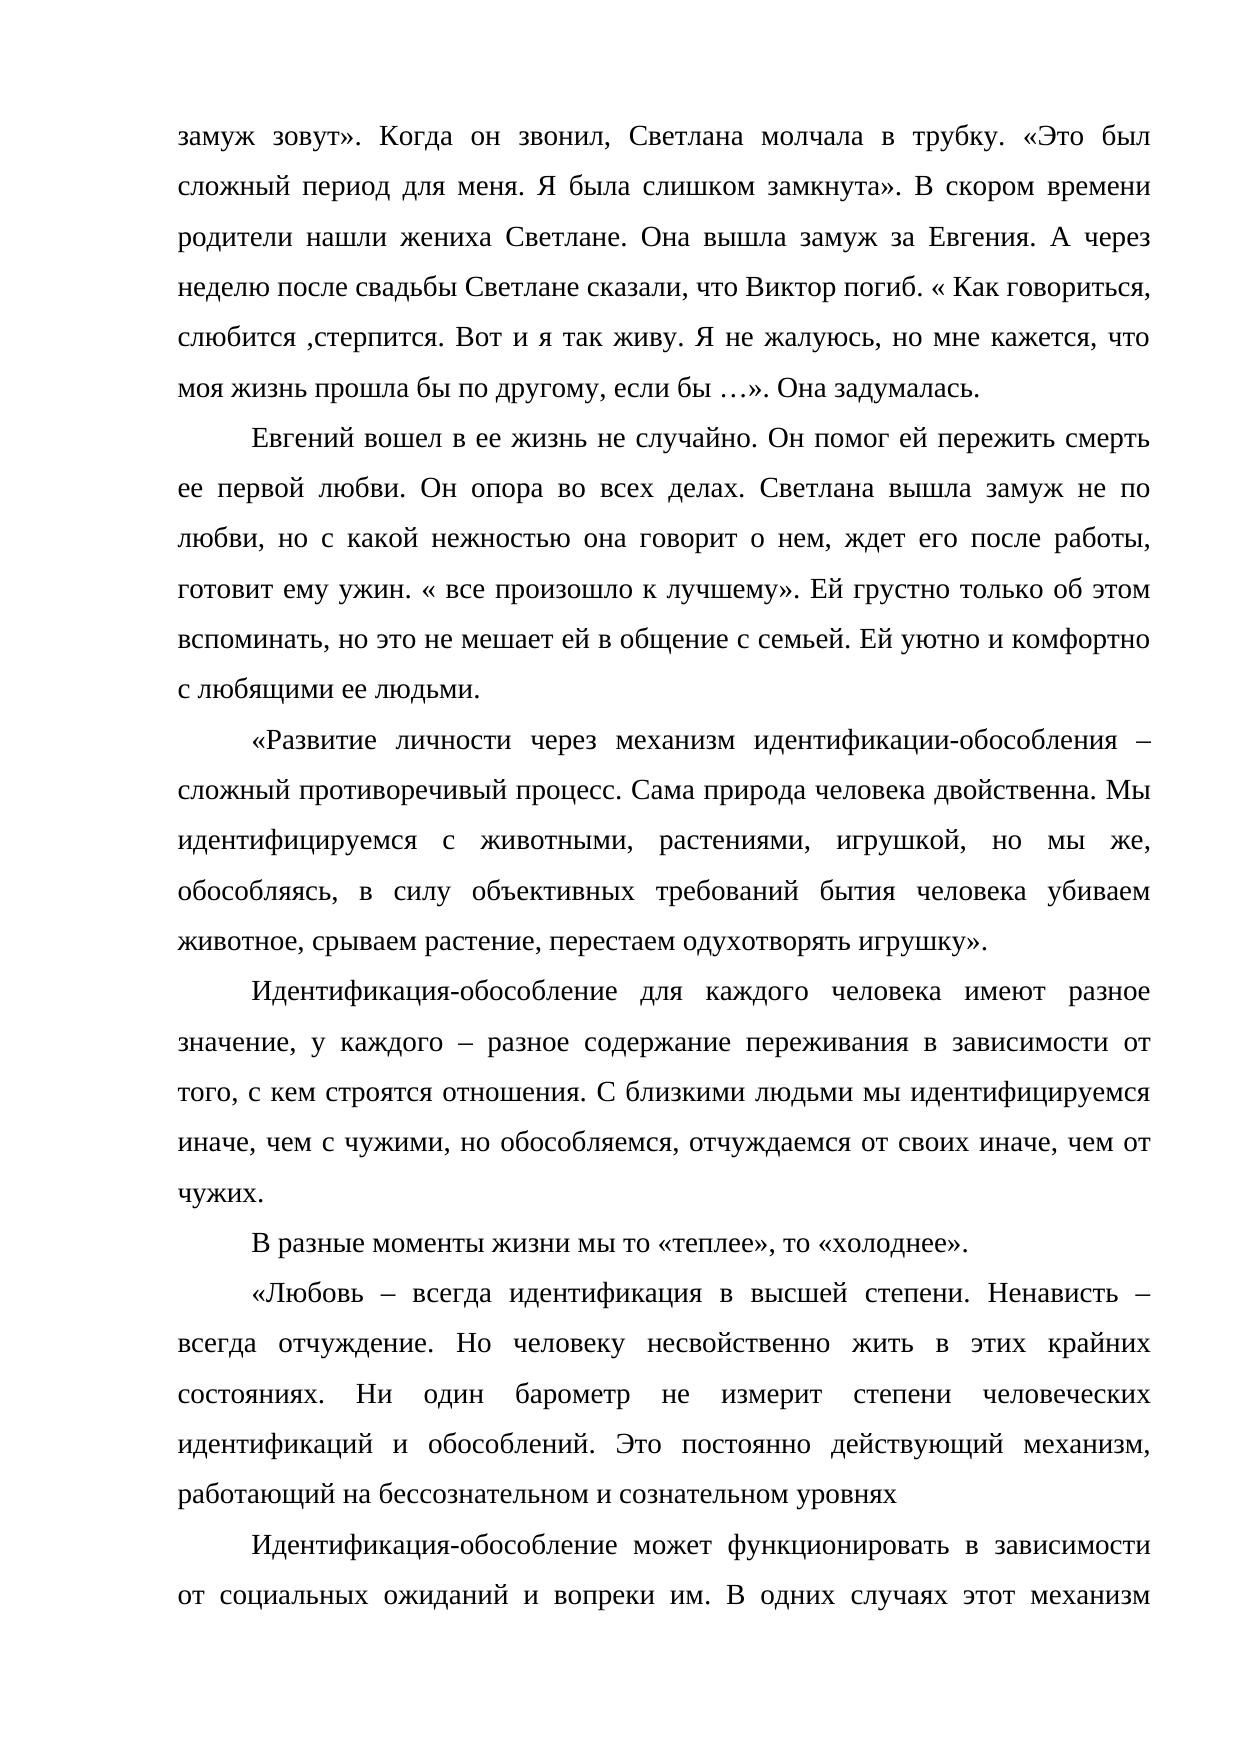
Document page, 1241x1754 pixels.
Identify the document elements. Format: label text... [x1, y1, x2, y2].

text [177, 1527, 1152, 1611]
text «Любовь – всегда идентификация в высшей степени. Ненависть – всегда отчуждение. Но человеку несвойственно жить в этих крайних состояниях. Ни один барометр не измерит степени человеческих идентификаций и обособлений. Это постоянно действующий механизм, работающий на бессознательном и сознательном уровнях [177, 1275, 1152, 1510]
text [177, 118, 1152, 403]
text Евгений вошел в ее жизнь не случайно. Он помог ей пережить смерть ее первой любви. Он опора во всех делах. Светлана вышла замуж не по любви, но с какой нежностью она говорит о нем, ждет его после работы, готовит ему ужин. « все произошло к лучшему». Ей грустно только об этом вспоминать, но это не мешает ей в общение с семьей. Ей уютно и комфортно с любящими ее людьми. [177, 420, 1152, 705]
text В разные моменты жизни мы то «теплее», то «холоднее». [177, 1225, 1152, 1258]
text Идентификация-обособление для каждого человека имеют разное значение, у каждого – разное содержание переживания в зависимости от того, с кем строятся отношения. С близкими людьми мы идентифицируемся иначе, чем с чужими, но обособляемся, отчуждаемся от своих иначе, чем от чужих. [177, 973, 1152, 1208]
text «Развитие личности через механизм идентификации-обособления – сложный противоречивый процесс. Сама природа человека двойственна. Мы идентифицируемся с животными, растениями, игрушкой, но мы же, обособляясь, в силу объективных требований бытия человека убиваем животное, срываем растение, перестаем одухотворять игрушку». [177, 722, 1152, 957]
